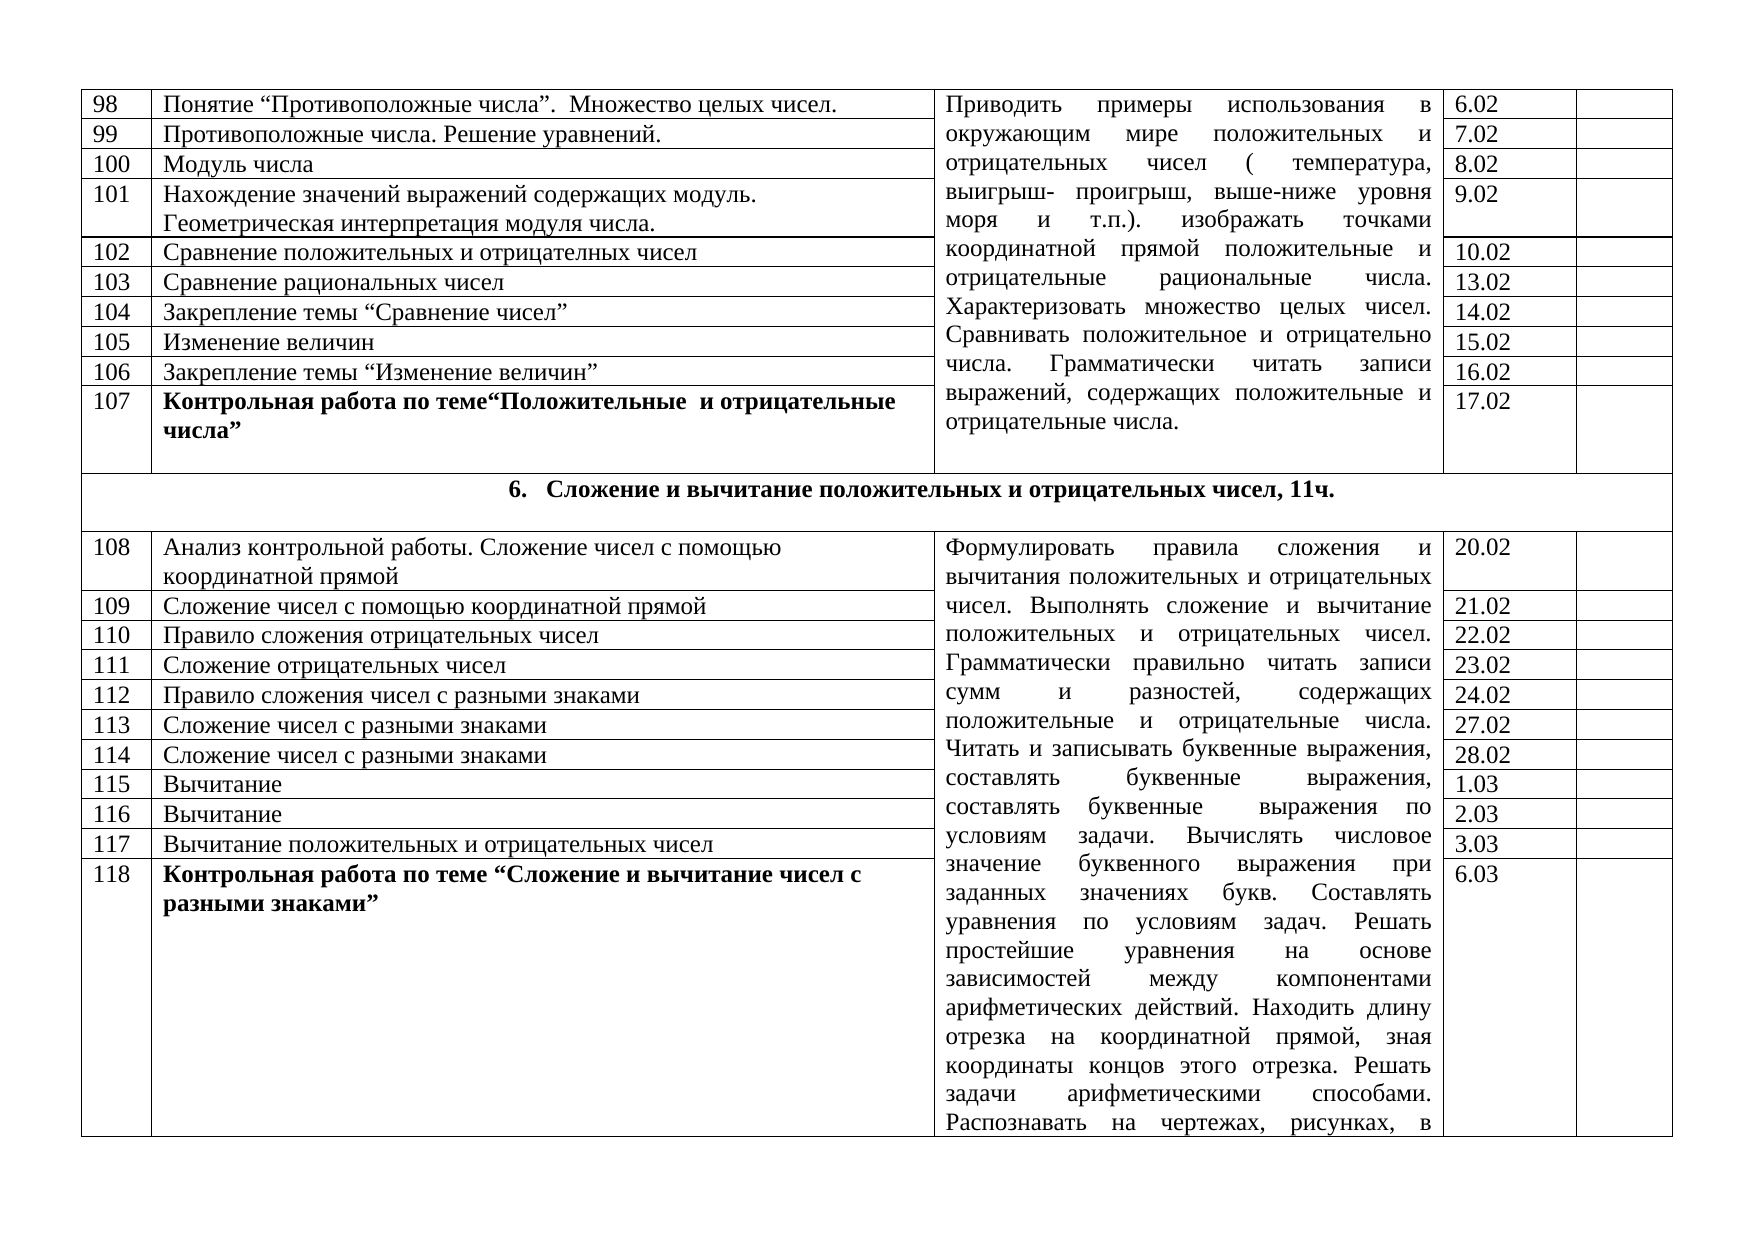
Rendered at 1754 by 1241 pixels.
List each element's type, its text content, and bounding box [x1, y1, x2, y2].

table_cell Сложение отрицательных чисел [152, 650, 934, 679]
table_cell Изменение величин [152, 327, 934, 356]
table_cell Сложение и вычитание положительных и отрицательных чисел, 11ч. [82, 474, 1672, 531]
table_cell 15.02 [1444, 327, 1576, 356]
table_cell 111 [82, 650, 151, 679]
table_cell 103 [82, 267, 151, 296]
table_cell [1577, 238, 1672, 266]
table_cell [1577, 149, 1672, 178]
table_cell 20.02 [1444, 532, 1576, 590]
table_cell 108 [82, 532, 151, 590]
table_cell 21.02 [1444, 591, 1576, 619]
table_cell 101 [82, 179, 151, 236]
table_cell 7.02 [1444, 119, 1576, 148]
table_cell Правило сложения отрицательных чисел [152, 621, 934, 649]
table_cell 6.02 [1444, 90, 1576, 118]
table_cell [1577, 532, 1672, 590]
table_cell 27.02 [1444, 710, 1576, 739]
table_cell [152, 859, 934, 1136]
table_cell [1577, 710, 1672, 739]
table_cell 112 [82, 680, 151, 709]
table_cell [1577, 799, 1672, 828]
table_cell Модуль числа [152, 149, 934, 178]
table_cell Формулировать правила сложения и вычитания положительных и отрицательных чисел. Выполнять сложение и вычитание положительных и отрицательных чисел. Грамматически правильно читать записи сумм и разностей, содержащих положительные и отрицательные числа. Читать и записывать буквенные выражения, составлять буквенные выражения, составлять буквенные выражения по условиям задачи. Вычислять числовое значение буквенного выражения при заданных значениях букв. Составлять уравнения по условиям задач. Решать простейшие уравнения на основе зависимостей между компонентами арифметических действий. Находить длину отрезка на координатной прямой, зная координаты концов этого отрезка. Решать задачи арифметическими способами. Распознавать на чертежах, рисунках, в окружающее мире пирамиды, призмы, конусы. [935, 532, 1443, 1136]
table_cell 9.02 [1444, 179, 1576, 236]
table_cell 2.03 [1444, 799, 1576, 828]
table_cell [1577, 119, 1672, 148]
table_cell 118 [82, 859, 151, 1136]
table_cell 102 [82, 238, 151, 266]
table_cell 109 [82, 591, 151, 619]
table_cell 24.02 [1444, 680, 1576, 709]
table_cell 104 [82, 297, 151, 326]
table_cell 14.02 [1444, 297, 1576, 326]
table_cell 1.03 [1444, 770, 1576, 798]
table_cell 16.02 [1444, 357, 1576, 385]
table_cell 10.02 [1444, 238, 1576, 266]
table_cell [1577, 650, 1672, 679]
table_cell 106 [82, 357, 151, 385]
table_cell Сложение чисел с разными знаками [152, 740, 934, 768]
table_cell [1577, 740, 1672, 768]
table_cell Закрепление темы “Сравнение чисел” [152, 297, 934, 326]
table_cell [1577, 297, 1672, 326]
table_cell Нахождение значений выражений содержащих модуль. Геометрическая интерпретация модуля числа. [152, 179, 934, 236]
table_cell 17.02 [1444, 386, 1576, 473]
table_cell 107 [82, 386, 151, 473]
table_cell Сравнение положительных и отрицателных чисел [152, 238, 934, 266]
table_cell 117 [82, 829, 151, 858]
table_cell Закрепление темы “Изменение величин” [152, 357, 934, 385]
table_cell 100 [82, 149, 151, 178]
table_cell [1577, 357, 1672, 385]
table_cell [1577, 267, 1672, 296]
table_cell [1577, 770, 1672, 798]
table_cell 13.02 [1444, 267, 1576, 296]
table_cell [1577, 179, 1672, 236]
table_cell 23.02 [1444, 650, 1576, 679]
table_cell 116 [82, 799, 151, 828]
table_cell Анализ контрольной работы. Сложение чисел с помощью координатной прямой [152, 532, 934, 590]
table_cell Вычитание [152, 770, 934, 798]
table_cell [1577, 90, 1672, 118]
table_cell 114 [82, 740, 151, 768]
table_cell [1577, 859, 1672, 1136]
table_cell 113 [82, 710, 151, 739]
table_cell 98 [82, 90, 151, 118]
table_cell [1577, 386, 1672, 473]
table_cell 99 [82, 119, 151, 148]
table_cell [1577, 591, 1672, 619]
table_cell Правило сложения чисел с разными знаками [152, 680, 934, 709]
table_cell Сложение чисел с помощью координатной прямой [152, 591, 934, 619]
table_cell 8.02 [1444, 149, 1576, 178]
table_cell [1577, 621, 1672, 649]
table_cell 6.03 [1444, 859, 1576, 1136]
table_cell Вычитание [152, 799, 934, 828]
table_cell Понятие “Противоположные числа”. Множество целых чисел. [152, 90, 934, 118]
table_cell 22.02 [1444, 621, 1576, 649]
table_cell 28.02 [1444, 740, 1576, 768]
table_cell Противоположные числа. Решение уравнений. [152, 119, 934, 148]
table_cell 115 [82, 770, 151, 798]
table_cell [1577, 327, 1672, 356]
table_cell Контрольная работа по теме“Положительные и отрицательные числа” [152, 386, 934, 473]
table_cell [1577, 680, 1672, 709]
table_cell 3.03 [1444, 829, 1576, 858]
table_cell [1577, 829, 1672, 858]
table_cell 110 [82, 621, 151, 649]
table_cell Сложение чисел с разными знаками [152, 710, 934, 739]
table_cell 105 [82, 327, 151, 356]
table_cell Вычитание положительных и отрицательных чисел [152, 829, 934, 858]
table_cell Сравнение рациональных чисел [152, 267, 934, 296]
